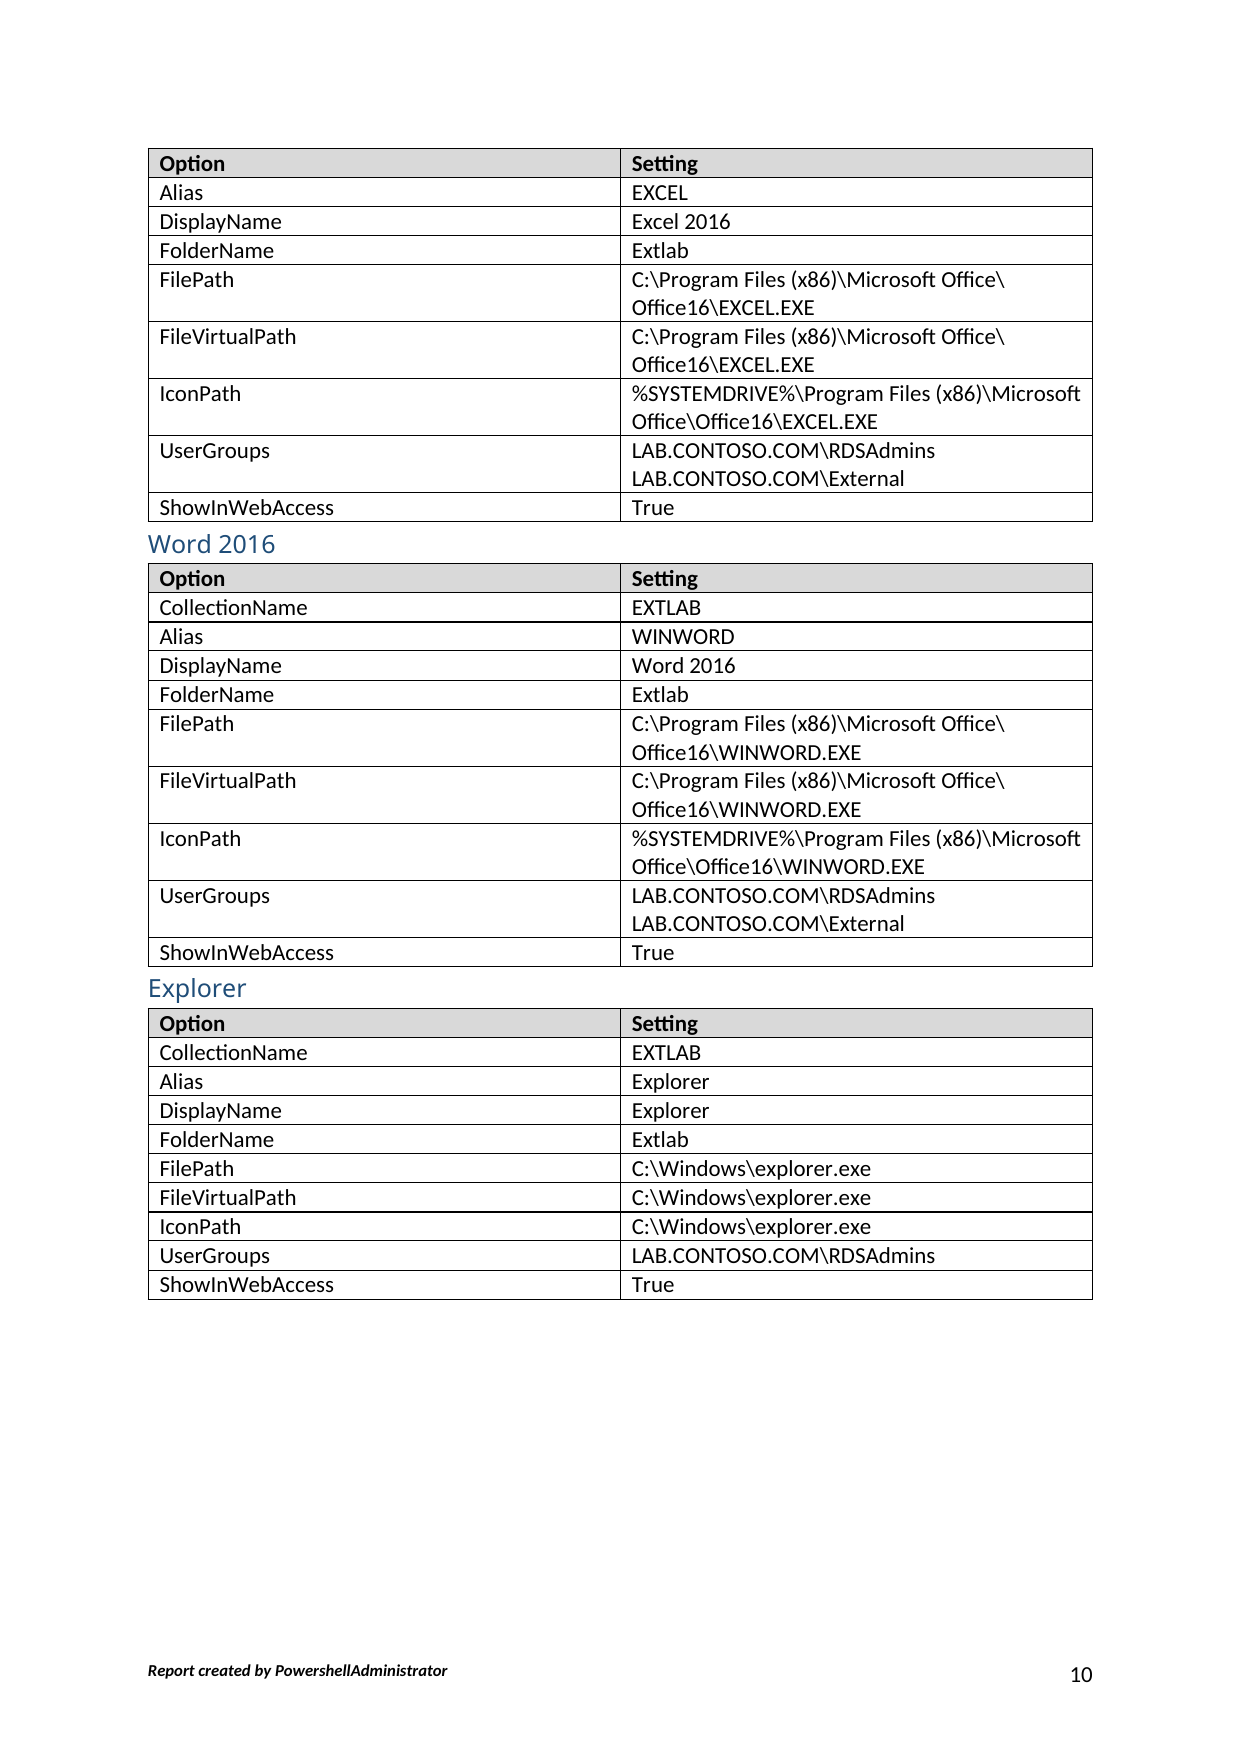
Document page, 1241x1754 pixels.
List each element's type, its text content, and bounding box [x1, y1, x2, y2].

subtitle Explorer [148, 971, 1093, 1005]
table_cell ShowInWebAccess [149, 493, 620, 521]
table_cell UserGroups [149, 881, 620, 937]
table_header Option [149, 564, 620, 592]
table_cell C:\Windows\explorer.exe [621, 1154, 1092, 1182]
table_cell C:\Windows\explorer.exe [621, 1183, 1092, 1211]
table_cell Alias [149, 623, 620, 650]
table_cell EXCEL [621, 178, 1092, 206]
table_cell Word 2016 [621, 651, 1092, 679]
table_cell True [621, 493, 1092, 521]
table_cell IconPath [149, 379, 620, 435]
table_cell LAB.CONTOSO.COM\RDSAdmins LAB.CONTOSO.COM\External [621, 881, 1092, 937]
table_cell DisplayName [149, 651, 620, 679]
table_cell FilePath [149, 710, 620, 766]
table_cell True [621, 938, 1092, 966]
table_cell C:\Program Files (x86)\Microsoft Office\Office16\WINWORD.EXE [621, 767, 1092, 823]
table_cell ShowInWebAccess [149, 1271, 620, 1298]
table_header Option [149, 149, 620, 177]
table_cell UserGroups [149, 1241, 620, 1269]
table_header Setting [621, 149, 1092, 177]
subtitle Word 2016 [148, 526, 1093, 561]
table_cell FolderName [149, 681, 620, 708]
table_cell True [621, 1271, 1092, 1298]
table_cell C:\Program Files (x86)\Microsoft Office\Office16\EXCEL.EXE [621, 265, 1092, 321]
table_cell CollectionName [149, 593, 620, 621]
table_cell IconPath [149, 824, 620, 880]
table_cell Explorer [621, 1096, 1092, 1124]
table_cell FileVirtualPath [149, 1183, 620, 1211]
table_cell EXTLAB [621, 1038, 1092, 1066]
table_header Option [149, 1009, 620, 1037]
table_cell C:\Program Files (x86)\Microsoft Office\Office16\EXCEL.EXE [621, 322, 1092, 378]
table_cell DisplayName [149, 1096, 620, 1124]
table_cell Extlab [621, 236, 1092, 264]
table_cell Alias [149, 1067, 620, 1095]
table_cell C:\Program Files (x86)\Microsoft Office\Office16\WINWORD.EXE [621, 710, 1092, 766]
table_cell DisplayName [149, 207, 620, 235]
table_cell FilePath [149, 265, 620, 321]
table_cell Excel 2016 [621, 207, 1092, 235]
table_cell Extlab [621, 681, 1092, 708]
table_cell LAB.CONTOSO.COM\RDSAdmins LAB.CONTOSO.COM\External [621, 436, 1092, 492]
table_cell WINWORD [621, 623, 1092, 650]
table_header Setting [621, 1009, 1092, 1037]
table_header Setting [621, 564, 1092, 592]
table_cell LAB.CONTOSO.COM\RDSAdmins [621, 1241, 1092, 1269]
table_cell Explorer [621, 1067, 1092, 1095]
table_cell Extlab [621, 1125, 1092, 1153]
table_cell UserGroups [149, 436, 620, 492]
table_cell ShowInWebAccess [149, 938, 620, 966]
table_cell FolderName [149, 236, 620, 264]
table_cell C:\Windows\explorer.exe [621, 1213, 1092, 1240]
table_cell CollectionName [149, 1038, 620, 1066]
table_cell FileVirtualPath [149, 767, 620, 823]
table_cell %SYSTEMDRIVE%\Program Files (x86)\Microsoft Office\Office16\WINWORD.EXE [621, 824, 1092, 880]
table_cell IconPath [149, 1213, 620, 1240]
table_cell %SYSTEMDRIVE%\Program Files (x86)\Microsoft Office\Office16\EXCEL.EXE [621, 379, 1092, 435]
table_cell Alias [149, 178, 620, 206]
table_cell FileVirtualPath [149, 322, 620, 378]
table_cell EXTLAB [621, 593, 1092, 621]
table_cell FolderName [149, 1125, 620, 1153]
table_cell FilePath [149, 1154, 620, 1182]
